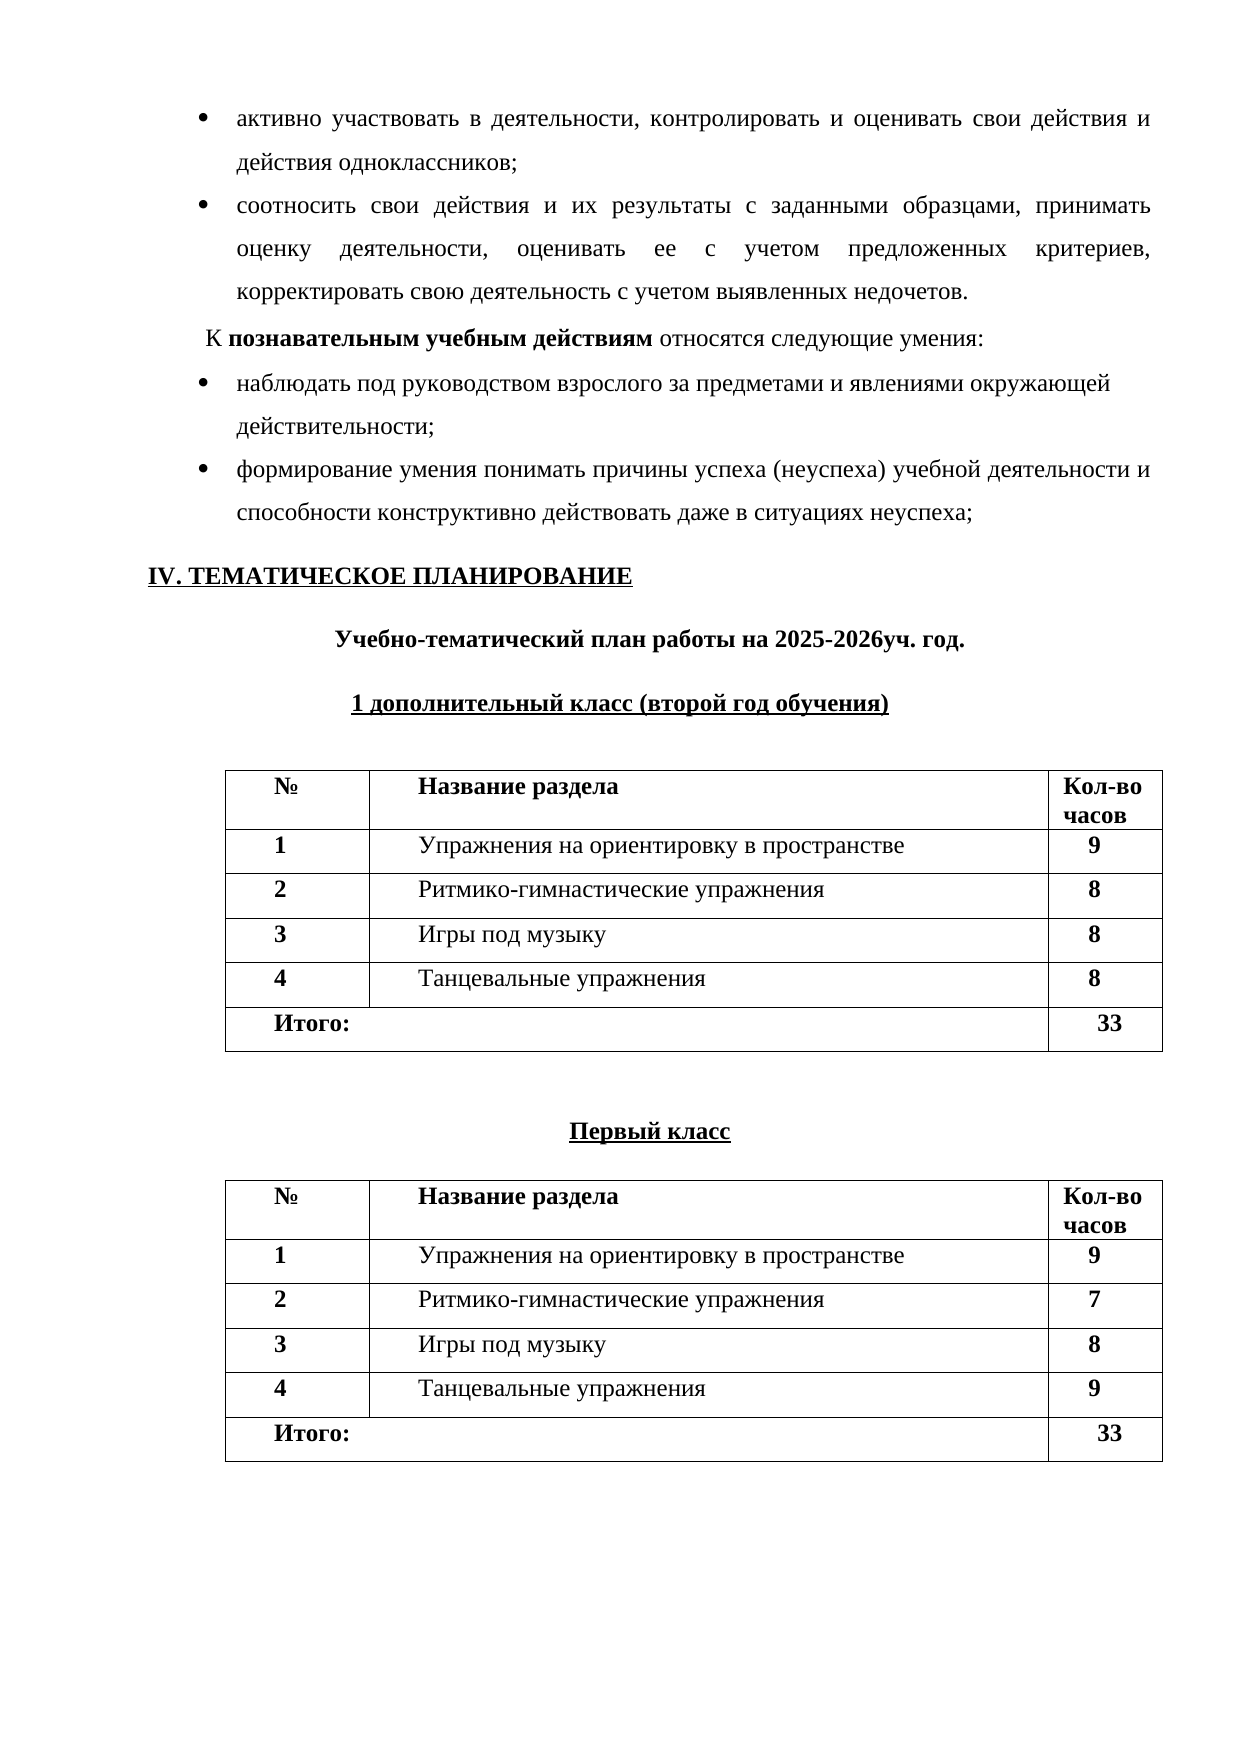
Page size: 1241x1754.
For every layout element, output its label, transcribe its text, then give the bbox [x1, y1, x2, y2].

table_header Кол-во часов [1049, 1181, 1162, 1239]
list формирование умения понимать причины успеха (неуспеха) учебной деятельности и способности конструктивно действовать даже в ситуациях неуспеха; [199, 454, 1152, 526]
table_cell 9 [1049, 830, 1162, 873]
table_cell 8 [1049, 874, 1162, 918]
text Учебно-тематический план работы на 2025-2026уч. год. [148, 624, 1152, 653]
table_cell 9 [1049, 1373, 1162, 1417]
list активно участвовать в деятельности, контролировать и оценивать свои действия и действия одноклассников; [199, 103, 1152, 175]
table_cell 1 [226, 830, 369, 873]
list соотносить свои действия и их результаты с заданными образцами, принимать оценку деятельности, оценивать ее с учетом предложенных критериев, корректировать свою деятельность с учетом выявленных недочетов. [199, 190, 1152, 305]
table_cell Игры под музыку [370, 919, 1048, 962]
text Первый класс [148, 1116, 1152, 1145]
table_cell 3 [226, 919, 369, 962]
table_cell Упражнения на ориентировку в пространстве [370, 830, 1048, 873]
table_cell 33 [1049, 1418, 1162, 1461]
text IV. ТЕМАТИЧЕСКОЕ ПЛАНИРОВАНИЕ [148, 561, 1152, 590]
table_cell 1 [226, 1240, 369, 1283]
table_cell Упражнения на ориентировку в пространстве [370, 1240, 1048, 1283]
table_cell 9 [1049, 1240, 1162, 1283]
table_cell 2 [226, 874, 369, 918]
table_header № [226, 771, 369, 829]
table_cell Итого: [226, 1008, 1048, 1051]
table_cell Танцевальные упражнения [370, 1373, 1048, 1417]
table_cell 33 [1049, 1008, 1162, 1051]
table_cell Итого: [226, 1418, 1048, 1461]
table_cell 8 [1049, 919, 1162, 962]
table_cell 8 [1049, 1329, 1162, 1372]
table_cell 4 [226, 1373, 369, 1417]
table_cell 4 [226, 963, 369, 1007]
table_cell Танцевальные упражнения [370, 963, 1048, 1007]
table_cell Игры под музыку [370, 1329, 1048, 1372]
table_cell Ритмико-гимнастические упражнения [370, 874, 1048, 918]
table_header Название раздела [370, 771, 1048, 829]
list наблюдать под руководством взрослого за предметами и явлениями окружающей действительности; [199, 368, 1152, 439]
table_cell 8 [1049, 963, 1162, 1007]
text К познавательным учебным действиям относятся следующие умения: [205, 323, 1152, 352]
subtitle 1 дополнительный класс (второй год обучения) [148, 688, 1092, 717]
table_header Название раздела [370, 1181, 1048, 1239]
table_header Кол-во часов [1049, 771, 1162, 829]
table_cell Ритмико-гимнастические упражнения [370, 1284, 1048, 1328]
table_header № [226, 1181, 369, 1239]
table_cell 7 [1049, 1284, 1162, 1328]
table_cell 2 [226, 1284, 369, 1328]
table_cell 3 [226, 1329, 369, 1372]
